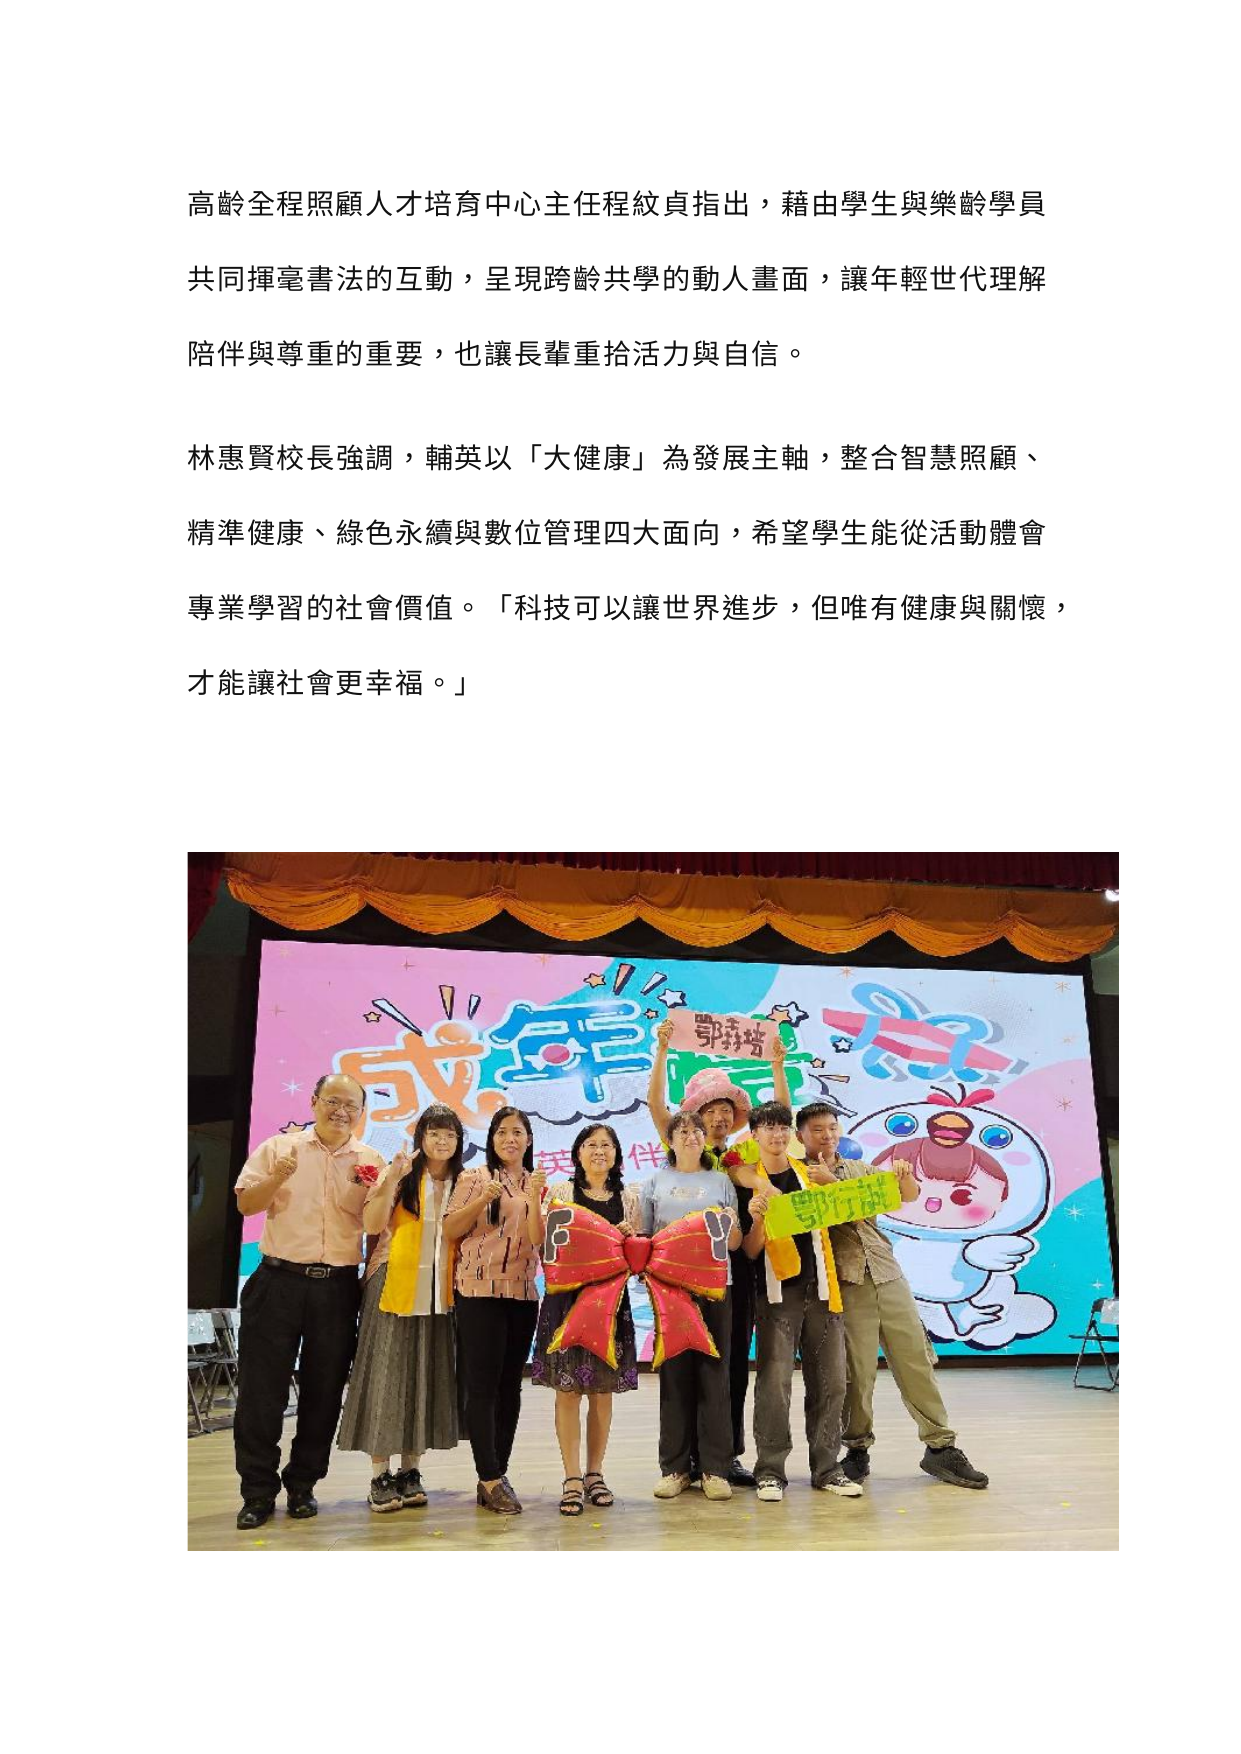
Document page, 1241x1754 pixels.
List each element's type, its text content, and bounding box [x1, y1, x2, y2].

picture [187, 852, 1119, 1551]
text 高齡全程照顧人才培育中心主任程紋貞指出，藉由學生與樂齡學員共同揮毫書法的互動，呈現跨齡共學的動人畫面，讓年輕世代理解陪伴與尊重的重要，也讓長輩重拾活力與自信。 [187, 164, 1053, 389]
text 林惠賢校長強調，輔英以「大健康」為發展主軸，整合智慧照顧、精準健康、綠色永續與數位管理四大面向，希望學生能從活動體會專業學習的社會價值。「科技可以讓世界進步，但唯有健康與關懷，才能讓社會更幸福。」 [187, 419, 1053, 719]
